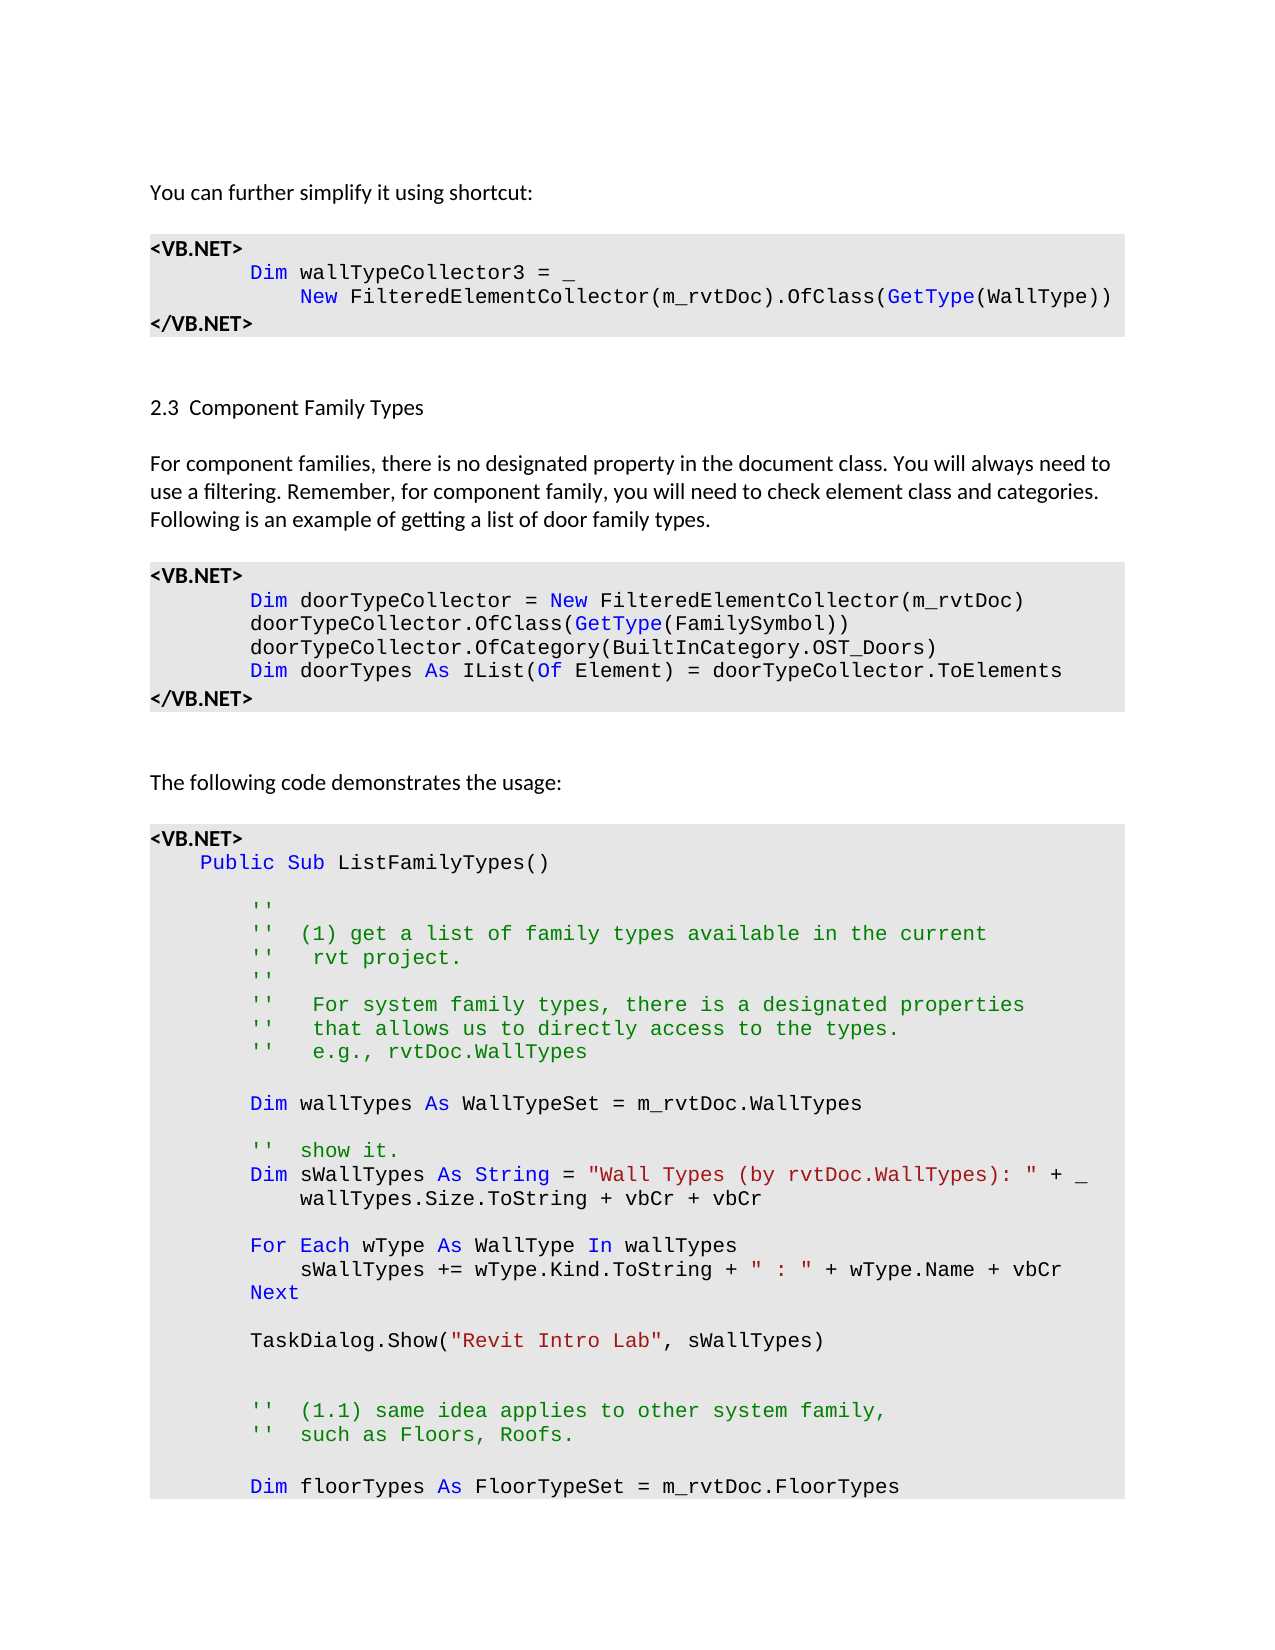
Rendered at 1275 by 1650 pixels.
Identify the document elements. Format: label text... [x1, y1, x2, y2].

text You can further simplify it using shortcut: [150, 178, 1125, 206]
text <VB.NET> [150, 234, 1125, 262]
text </VB.NET> [150, 684, 1125, 712]
text Dim wallTypeCollector3 = _ [150, 262, 1125, 286]
text '' that allows us to directly access to the types. [150, 1018, 1125, 1041]
text Dim floorTypes As FloorTypeSet = m_rvtDoc.FloorTypes [150, 1476, 1125, 1499]
text For component families, there is no designated property in the document class. You will always need to use a filtering. Remember, for component family, you will need to check element class and categories. Following is an example of getting a list of door family types. [150, 449, 1125, 533]
text New FilteredElementCollector(m_rvtDoc).OfClass(GetType(WallType)) [150, 286, 1125, 309]
text doorTypeCollector.OfCategory(BuiltInCategory.OST_Doors) [150, 637, 1125, 661]
text wallTypes.Size.ToString + vbCr + vbCr [150, 1188, 1125, 1211]
text sWallTypes += wType.Kind.ToString + " : " + wType.Name + vbCr [150, 1259, 1125, 1282]
text Dim wallTypes As WallTypeSet = m_rvtDoc.WallTypes [150, 1093, 1125, 1117]
text </VB.NET> [150, 309, 1125, 337]
text '' show it. [150, 1140, 1125, 1164]
text '' (1.1) same idea applies to other system family, [150, 1401, 1125, 1424]
text Dim sWallTypes As String = "Wall Types (by rvtDoc.WallTypes): " + _ [150, 1164, 1125, 1188]
text '' such as Floors, Roofs. [150, 1424, 1125, 1448]
text Dim doorTypeCollector = New FilteredElementCollector(m_rvtDoc) [150, 589, 1125, 613]
text <VB.NET> Public Sub ListFamilyTypes() [150, 824, 1125, 876]
text '' [150, 899, 1125, 923]
text 2.3 Component Family Types [150, 393, 1125, 421]
text '' [150, 971, 1125, 994]
text '' (1) get a list of family types available in the current [150, 923, 1125, 947]
text '' rvt project. [150, 947, 1125, 971]
text doorTypeCollector.OfClass(GetType(FamilySymbol)) [150, 613, 1125, 637]
text For Each wType As WallType In wallTypes [150, 1235, 1125, 1259]
text The following code demonstrates the usage: [150, 768, 1125, 824]
text '' e.g., rvtDoc.WallTypes [150, 1041, 1125, 1065]
text TaskDialog.Show("Revit Intro Lab", sWallTypes) [150, 1329, 1125, 1353]
text Next [150, 1282, 1125, 1306]
text <VB.NET> [150, 562, 1125, 589]
text Dim doorTypes As IList(Of Element) = doorTypeCollector.ToElements [150, 661, 1125, 684]
text '' For system family types, there is a designated properties [150, 994, 1125, 1018]
